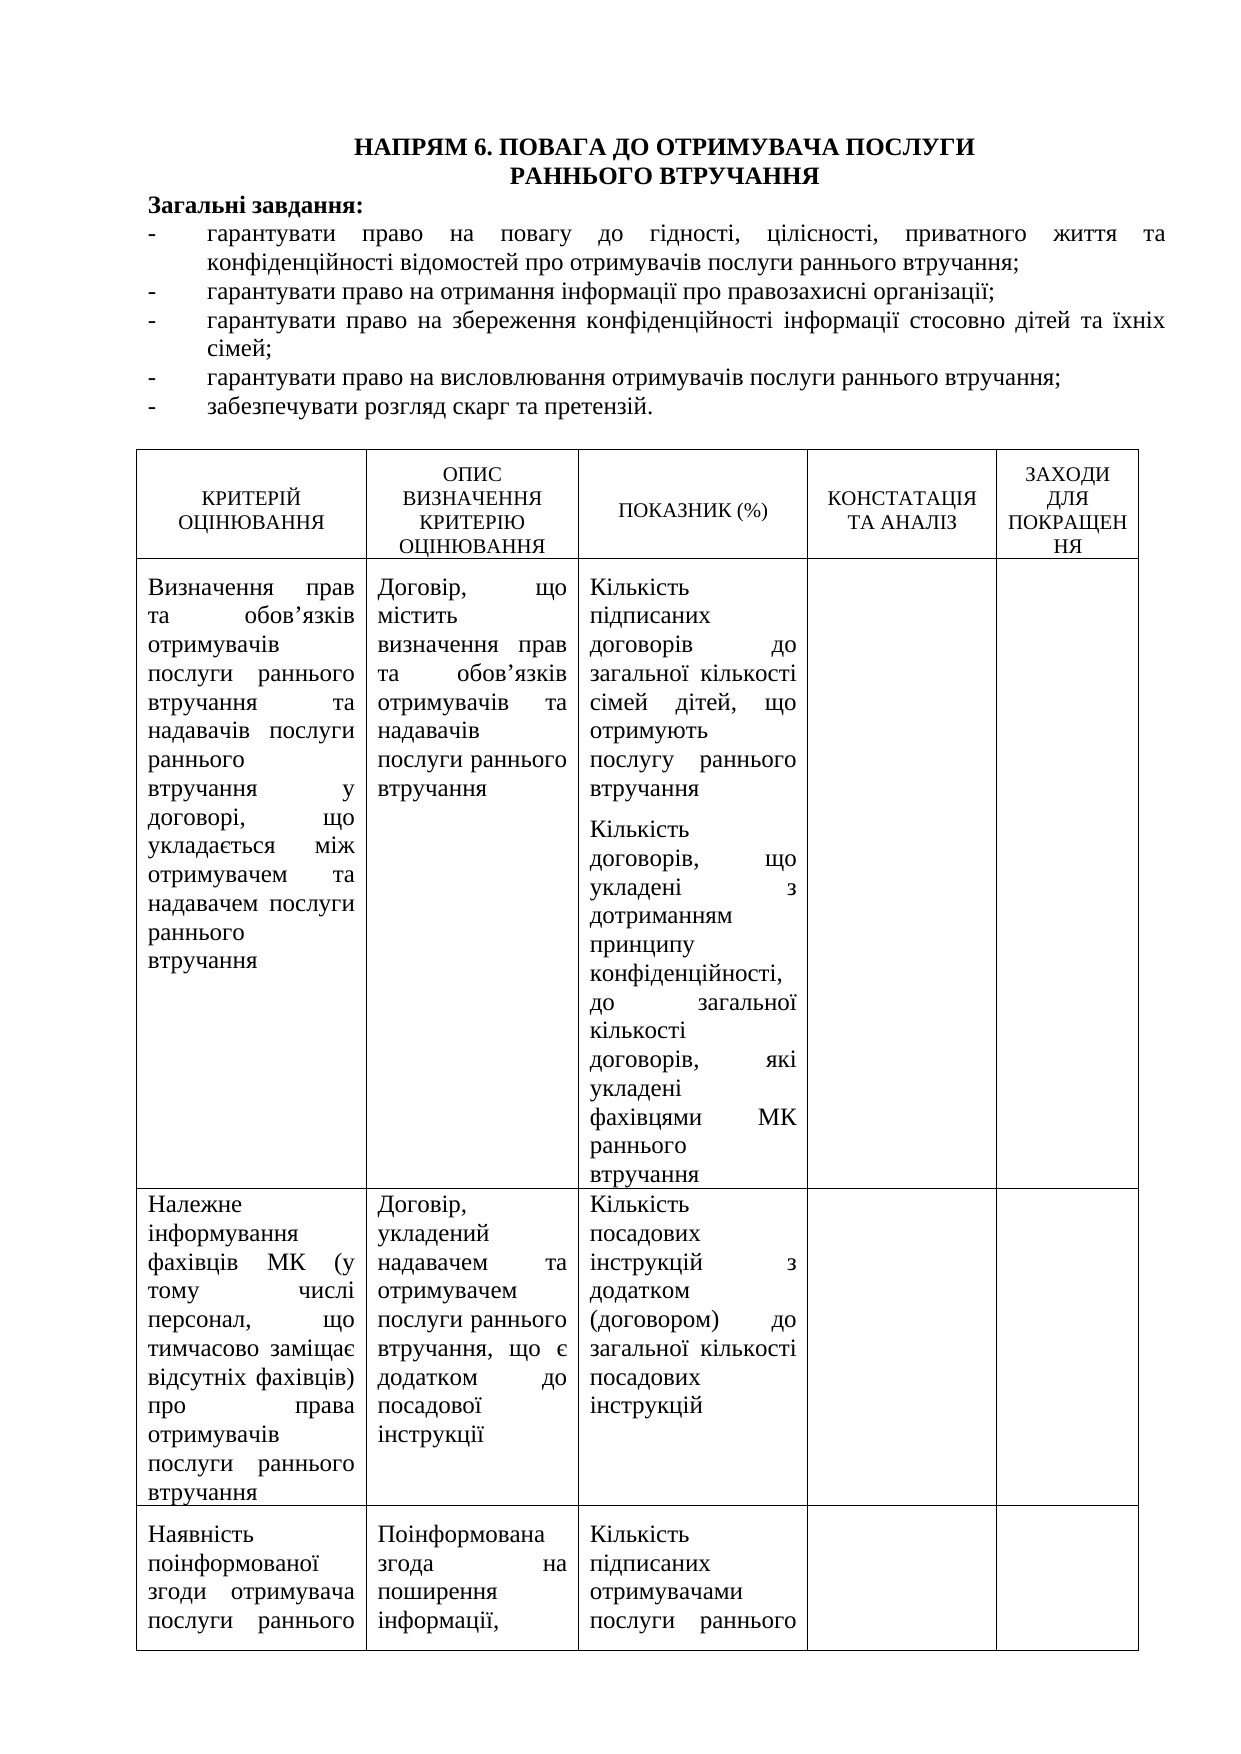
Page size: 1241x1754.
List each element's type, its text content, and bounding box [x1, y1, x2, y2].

list гарантувати право на отримання інформації про правозахисні організації; [148, 276, 1167, 305]
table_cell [579, 1506, 807, 1649]
list гарантувати право на висловлювання отримувачів послуги раннього втручання; [148, 362, 1167, 391]
table_cell Визначення прав та обов’язків отримувачів послуги раннього втручання та надавачів послуги раннього втручання у договорі, що укладається між отримувачем та надавачем послуги раннього втручання [137, 559, 366, 1188]
text Загальні завдання: [148, 190, 1181, 218]
table_cell [808, 1189, 996, 1505]
table_header КОНСТАТАЦІЯ ТА АНАЛІЗ [808, 450, 996, 558]
table_cell Кількість підписаних договорів до загальної кількості сімей дітей, що отримують послугу раннього втручання Кількість договорів, що укладені з дотриманням принципу конфіденційності, до загальної кількості договорів, які укладені фахівцями МК раннього втручання [579, 559, 807, 1188]
table_cell [808, 559, 996, 1188]
table_header КРИТЕРІЙ ОЦІНЮВАННЯ [137, 450, 366, 558]
list гарантувати право на збереження конфіденційності інформації стосовно дітей та їхніх сімей; [148, 305, 1167, 362]
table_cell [367, 1506, 578, 1649]
table_header ПОКАЗНИК (%) [579, 450, 807, 558]
table_header ОПИС ВИЗНАЧЕННЯ КРИТЕРІЮ ОЦІНЮВАННЯ [367, 450, 578, 558]
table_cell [137, 1506, 366, 1649]
table_cell Договір, що містить визначення прав та обов’язків отримувачів та надавачів послуги раннього втручання [367, 559, 578, 1188]
table_cell [808, 1506, 996, 1649]
table_cell [997, 1506, 1138, 1649]
table_cell Договір, укладений надавачем та отримувачем послуги раннього втручання, що є додатком до посадової інструкції [367, 1189, 578, 1505]
table_cell Належне інформування фахівців МК (у тому числі персонал, що тимчасово заміщає відсутніх фахівців) про права отримувачів послуги раннього втручання [137, 1189, 366, 1505]
list забезпечувати розгляд скарг та претензій. [148, 391, 1181, 420]
table_cell [997, 559, 1138, 1188]
table_header ЗАХОДИ ДЛЯ ПОКРАЩЕННЯ [997, 450, 1138, 558]
text РАННЬОГО ВТРУЧАННЯ [148, 161, 1181, 190]
table_cell [997, 1189, 1138, 1505]
table_cell Кількість посадових інструкцій з додатком (договором) до загальної кількості посадових інструкцій [579, 1189, 807, 1505]
list гарантувати право на повагу до гідності, цілісності, приватного життя та конфіденційності відомостей про отримувачів послуги раннього втручання; [148, 218, 1167, 276]
text НАПРЯМ 6. ПОВАГА ДО ОТРИМУВАЧА ПОСЛУГИ [148, 132, 1181, 161]
